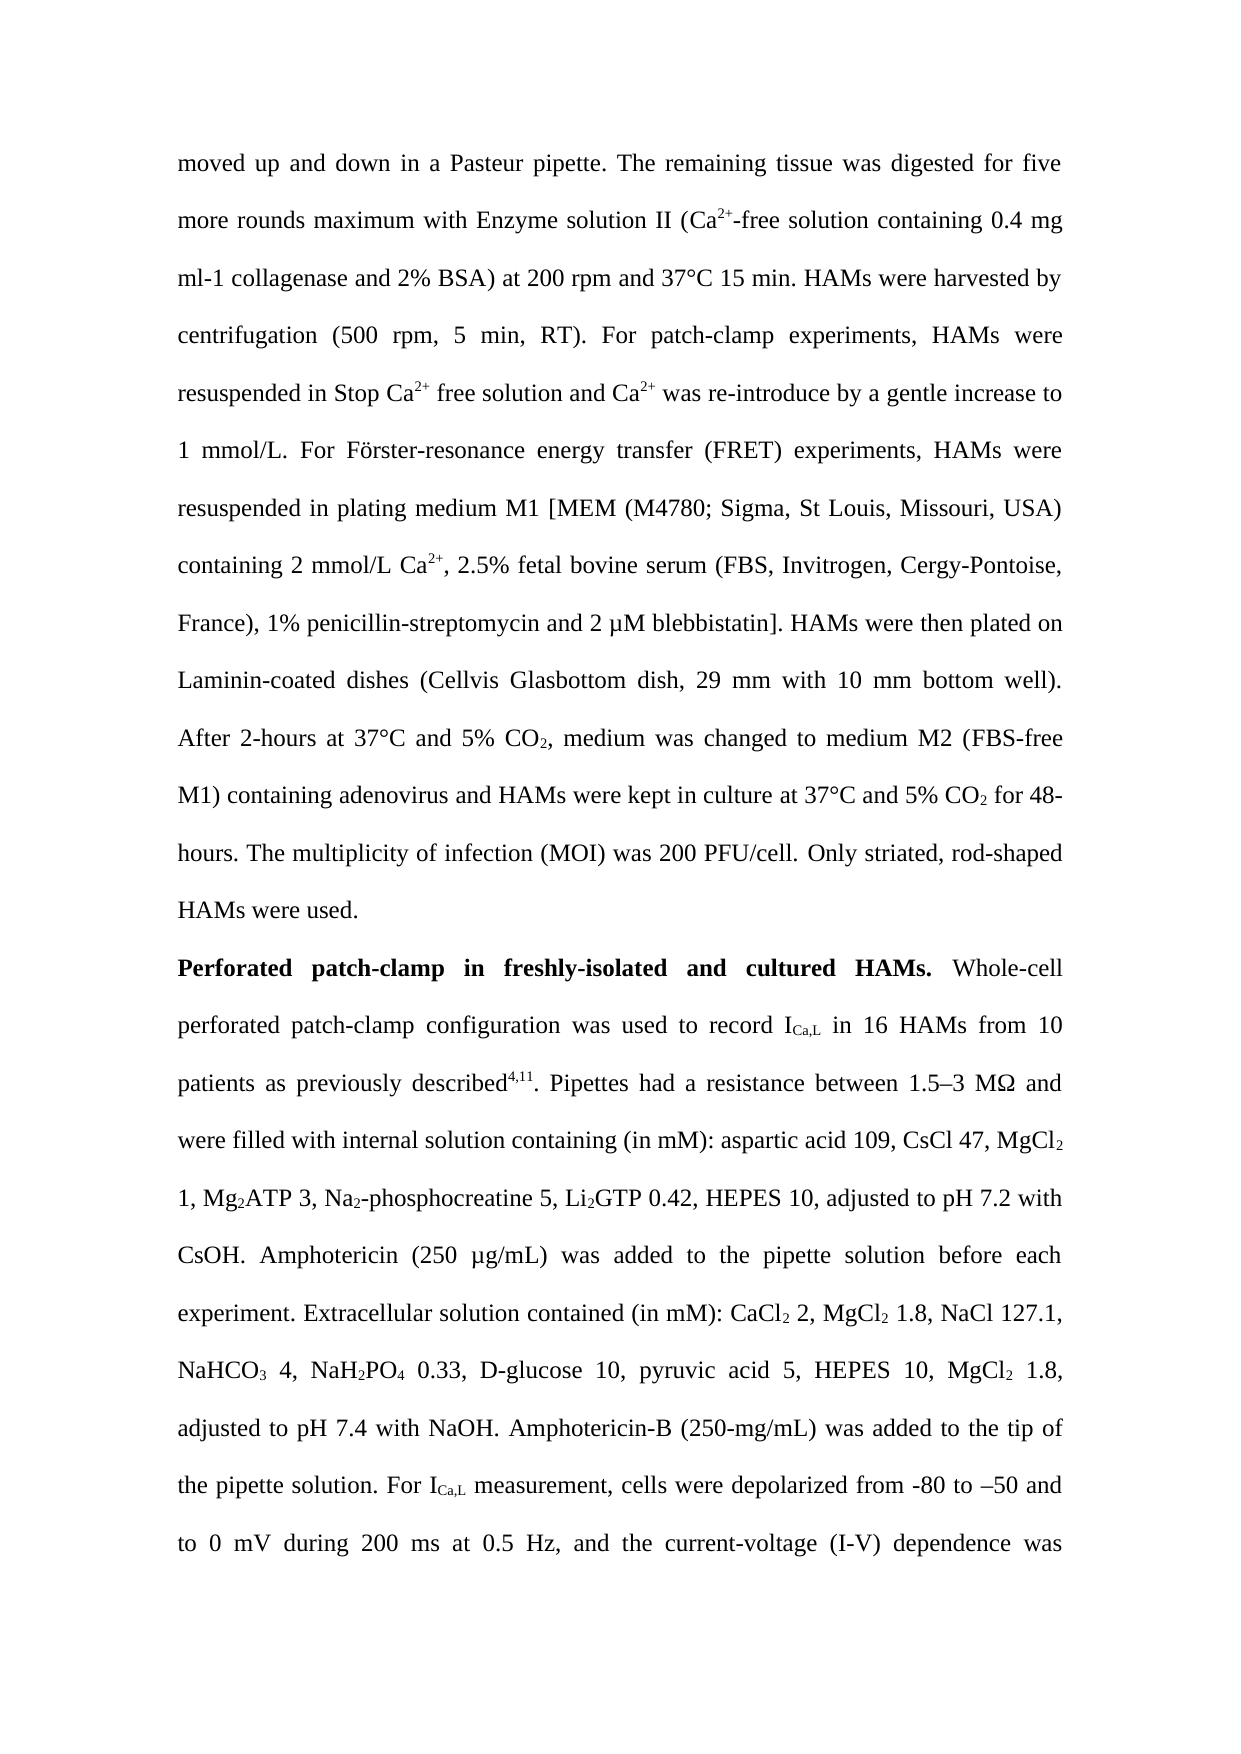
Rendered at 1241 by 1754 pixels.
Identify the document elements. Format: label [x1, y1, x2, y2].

text [177, 953, 1063, 1556]
text [177, 148, 1063, 924]
